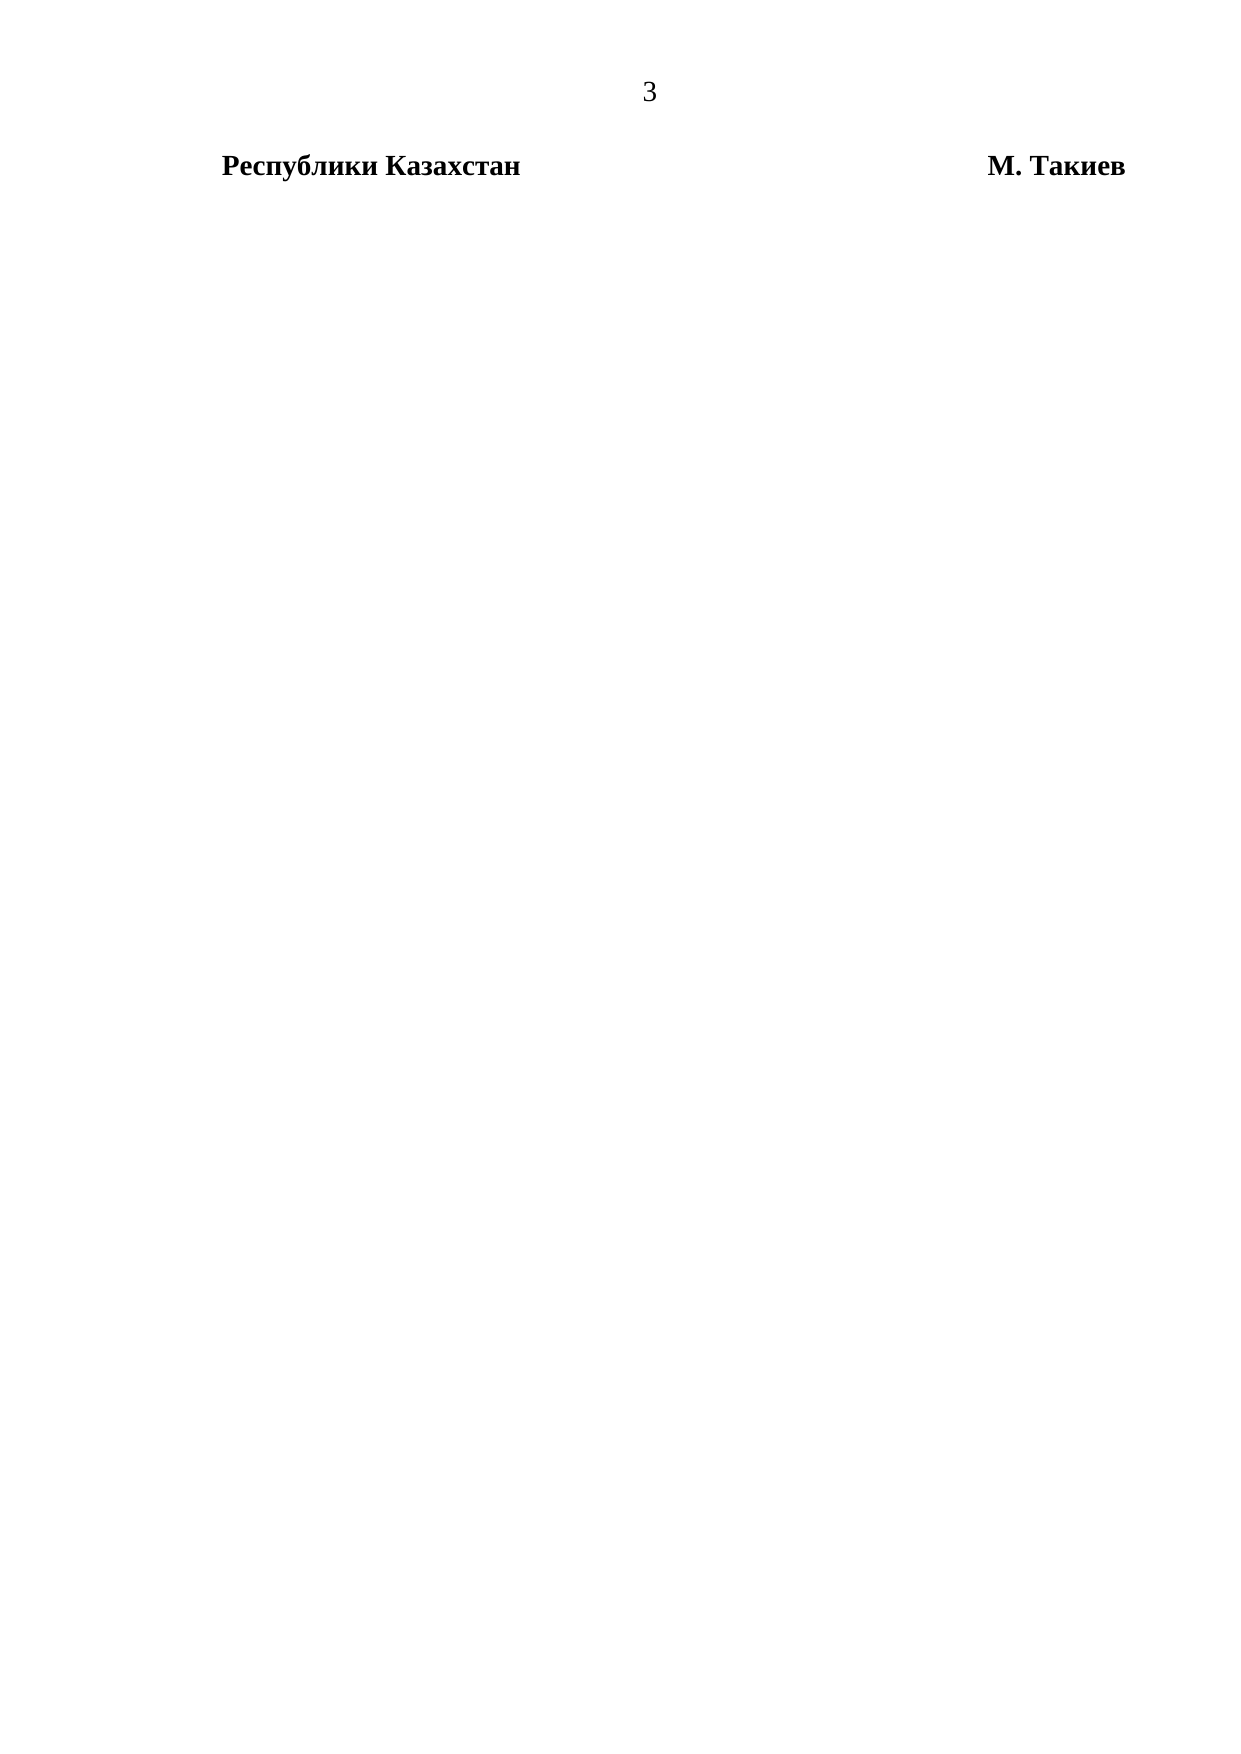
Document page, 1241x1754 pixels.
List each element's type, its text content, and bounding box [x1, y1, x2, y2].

text Республики Казахстан М. Такиев [148, 148, 1152, 246]
